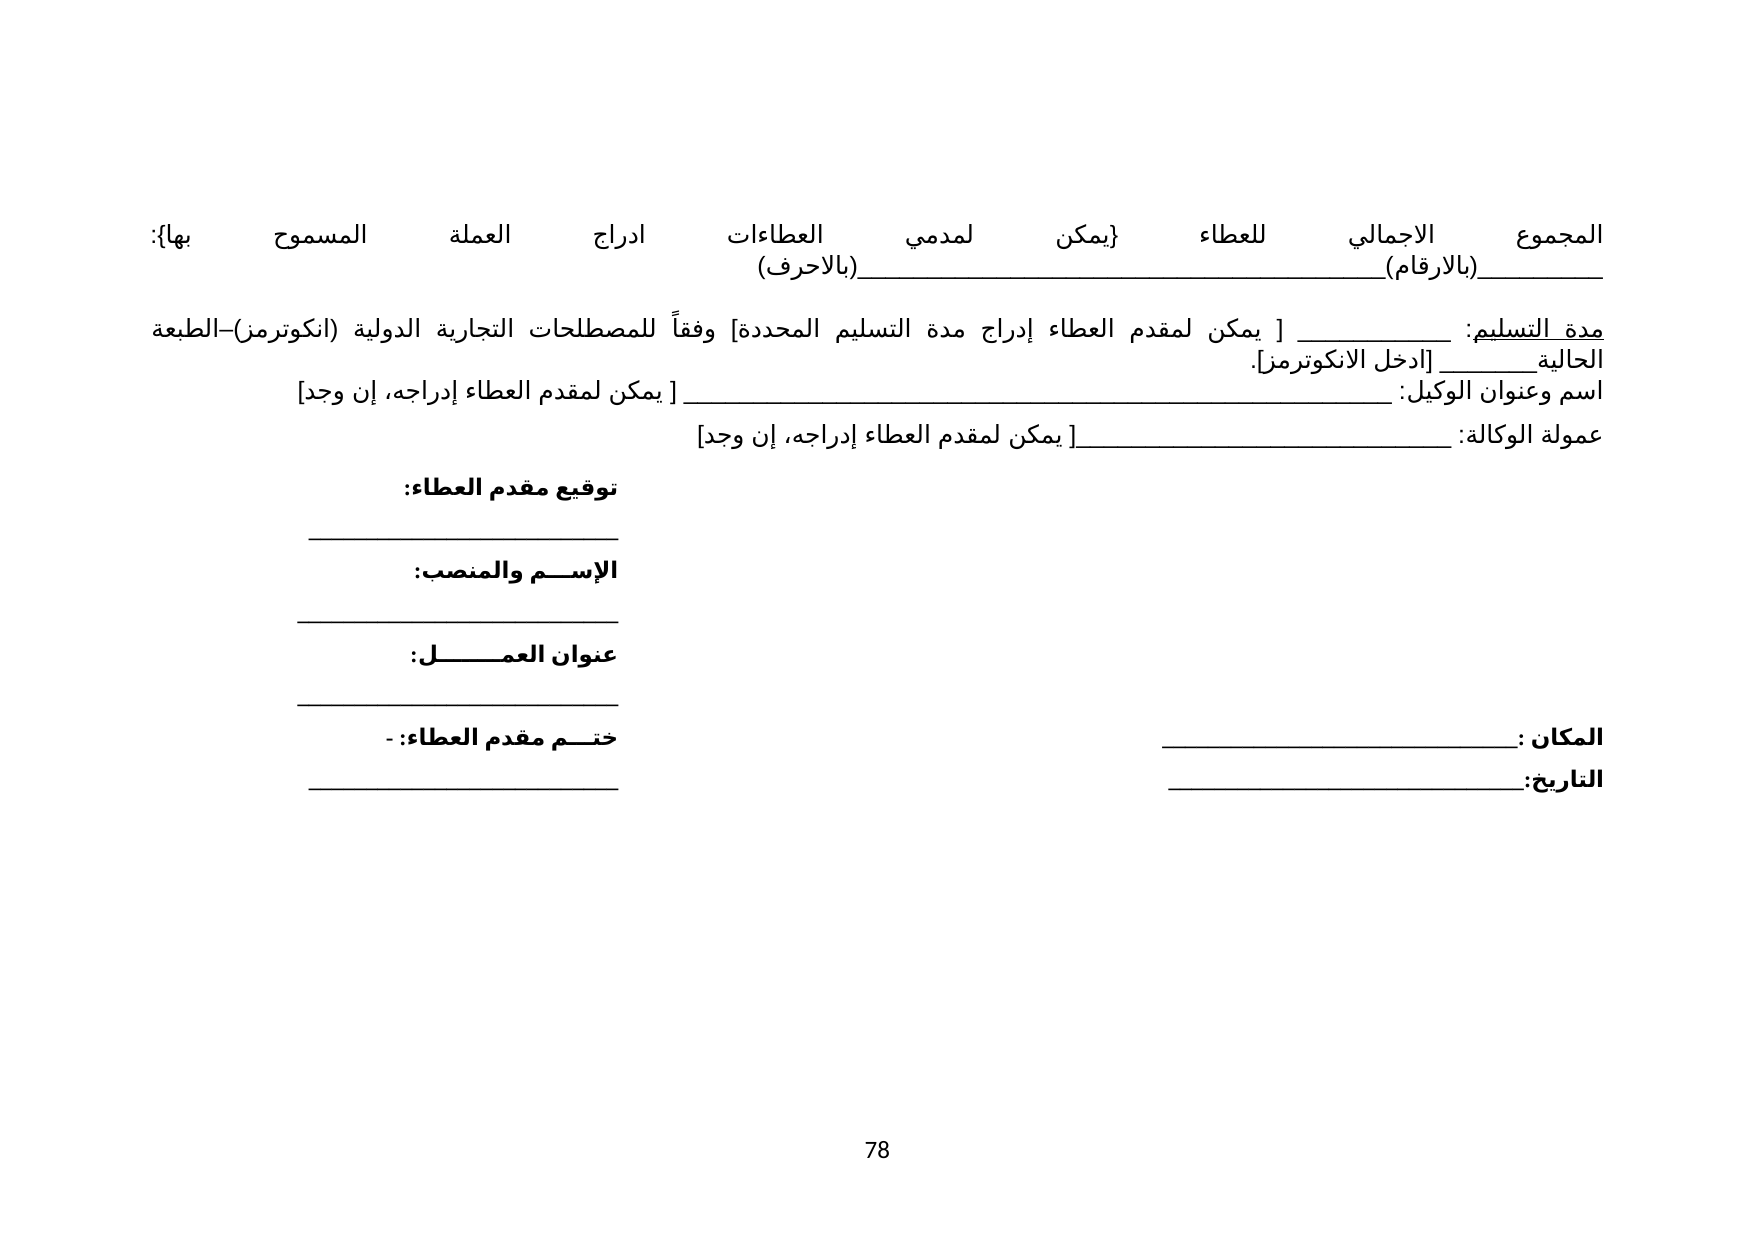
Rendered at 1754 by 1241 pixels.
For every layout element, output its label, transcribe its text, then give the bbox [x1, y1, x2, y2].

text اسم وعنوان الوكيل: ___________________________________________________ [ يمكن لمقدم العطاء إدراجه، إن وجد] [150, 375, 1604, 406]
text عمولة الوكالة: ___________________________[ يمكن لمقدم العطاء إدراجه، إن وجد] [150, 418, 1604, 450]
text مدة التسليم: ___________ [ يمكن لمقدم العطاء إدراج مدة التسليم المحددة] وفقاً للمصطلحات التجارية الدولية (انكوترمز)–الطبعة الحالية_______ [ادخل الانكوترمز]. [150, 312, 1604, 375]
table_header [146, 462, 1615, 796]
text المجموع الاجمالي للعطاء {يمكن لمدمي العطاءات ادراج العملة المسموح بها}: _________(بالارقام)______________________________________(بالاحرف) [150, 218, 1604, 281]
